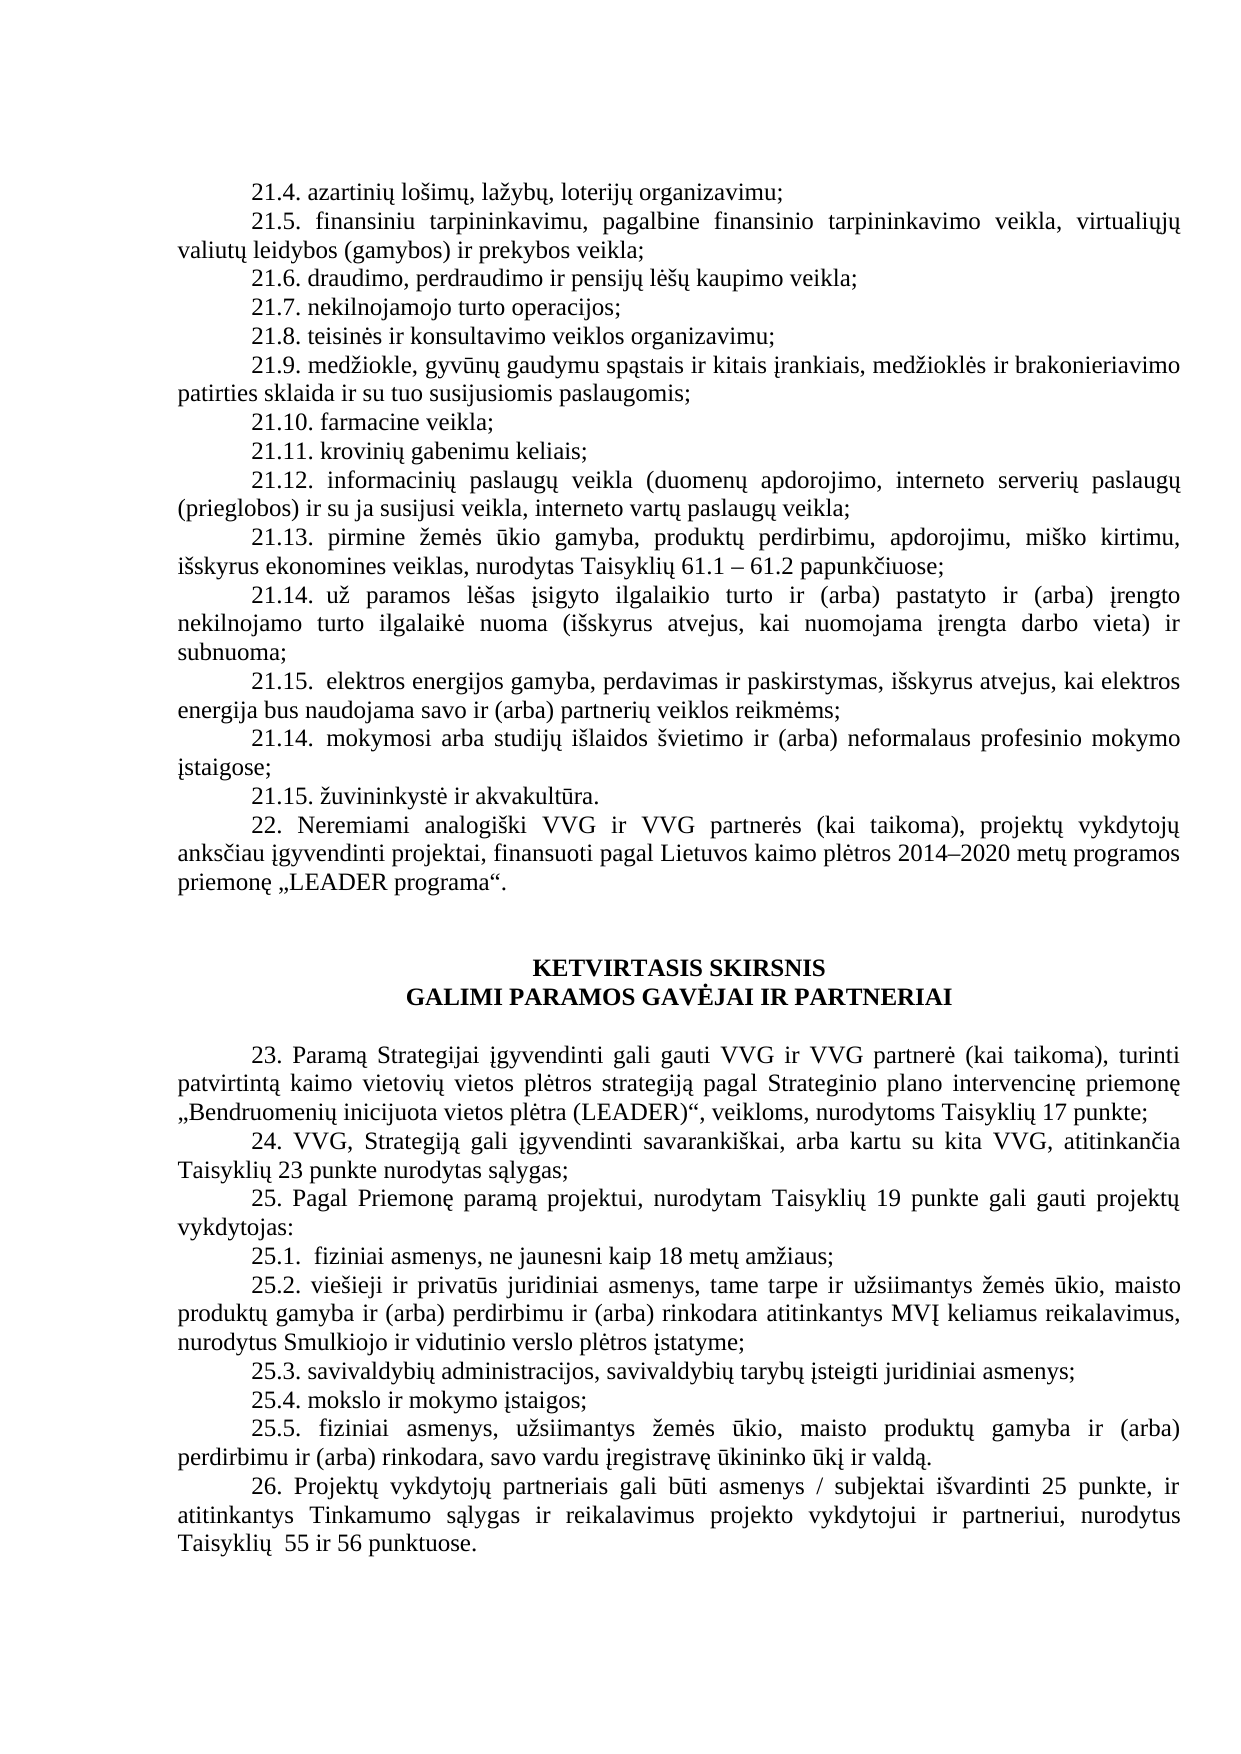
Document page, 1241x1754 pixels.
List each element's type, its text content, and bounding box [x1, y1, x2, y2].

text 25.2. viešieji ir privatūs juridiniai asmenys, tame tarpe ir užsiimantys žemės ūkio, maisto produktų gamyba ir (arba) perdirbimu ir (arba) rinkodara atitinkantys MVĮ keliamus reikalavimus, nurodytus Smulkiojo ir vidutinio verslo plėtros įstatyme; [177, 1270, 1181, 1356]
text 21.12. informacinių paslaugų veikla (duomenų apdorojimo, interneto serverių paslaugų (prieglobos) ir su ja susijusi veikla, interneto vartų paslaugų veikla; [177, 465, 1181, 522]
text 21.8. teisinės ir konsultavimo veiklos organizavimu; [177, 321, 1181, 350]
text 25. Pagal Priemonę paramą projektui, nurodytam Taisyklių 19 punkte gali gauti projektų vykdytojas: [177, 1183, 1181, 1241]
text 25.5. fiziniai asmenys, užsiimantys žemės ūkio, maisto produktų gamyba ir (arba) perdirbimu ir (arba) rinkodara, savo vardu įregistravę ūkininko ūkį ir valdą. [177, 1413, 1181, 1471]
list 26. Projektų vykdytojų partneriais gali būti asmenys / subjektai išvardinti 25 punkte, ir atitinkantys Tinkamumo sąlygas ir reikalavimus projekto vykdytojui ir partneriui, nurodytus Taisyklių 55 ir 56 punktuose. [177, 1471, 1181, 1557]
text 21.4. azartinių lošimų, lažybų, loterijų organizavimu; [177, 177, 1181, 206]
text 21.13. pirmine žemės ūkio gamyba, produktų perdirbimu, apdorojimu, miško kirtimu, išskyrus ekonomines veiklas, nurodytas Taisyklių 61.1 – 61.2 papunkčiuose; [177, 522, 1181, 580]
text 21.5. finansiniu tarpininkavimu, pagalbine finansinio tarpininkavimo veikla, virtualiųjų valiutų leidybos (gamybos) ir prekybos veikla; [177, 206, 1181, 263]
text 21.15. žuvininkystė ir akvakultūra. [177, 781, 1181, 810]
text 21.6. draudimo, perdraudimo ir pensijų lėšų kaupimo veikla; [177, 263, 1181, 292]
text 25.3. savivaldybių administracijos, savivaldybių tarybų įsteigti juridiniai asmenys; [177, 1356, 1181, 1385]
text 21.14. už paramos lėšas įsigyto ilgalaikio turto ir (arba) pastatyto ir (arba) įrengto nekilnojamo turto ilgalaikė nuoma (išskyrus atvejus, kai nuomojama įrengta darbo vieta) ir subnuoma; [177, 580, 1181, 666]
text 21.14. mokymosi arba studijų išlaidos švietimo ir (arba) neformalaus profesinio mokymo įstaigose; [177, 723, 1181, 781]
text 21.9. medžiokle, gyvūnų gaudymu spąstais ir kitais įrankiais, medžioklės ir brakonieriavimo patirties sklaida ir su tuo susijusiomis paslaugomis; [177, 350, 1181, 407]
text 22. Neremiami analogiški VVG ir VVG partnerės (kai taikoma), projektų vykdytojų anksčiau įgyvendinti projektai, finansuoti pagal Lietuvos kaimo plėtros 2014–2020 metų programos priemonę „LEADER programa“. [177, 810, 1181, 896]
list 24. VVG, Strategiją gali įgyvendinti savarankiškai, arba kartu su kita VVG, atitinkančia Taisyklių 23 punkte nurodytas sąlygas; [177, 1126, 1181, 1183]
text 21.15. elektros energijos gamyba, perdavimas ir paskirstymas, išskyrus atvejus, kai elektros energija bus naudojama savo ir (arba) partnerių veiklos reikmėms; [177, 666, 1181, 723]
text 25.4. mokslo ir mokymo įstaigos; [177, 1385, 1181, 1413]
text 25.1. fiziniai asmenys, ne jaunesni kaip 18 metų amžiaus; [177, 1241, 1181, 1270]
text 21.7. nekilnojamojo turto operacijos; [177, 292, 1181, 321]
text 21.10. farmacine veikla; [177, 407, 1181, 436]
list 23. Paramą Strategijai įgyvendinti gali gauti VVG ir VVG partnerė (kai taikoma), turinti patvirtintą kaimo vietovių vietos plėtros strategiją pagal Strateginio plano intervencinę priemonę „Bendruomenių inicijuota vietos plėtra (LEADER)“, veikloms, nurodytoms Taisyklių 17 punkte; [177, 1040, 1181, 1126]
text KETVIRTASIS SKIRSNIS [177, 953, 1181, 982]
text 21.11. krovinių gabenimu keliais; [177, 436, 1181, 465]
text GALIMI PARAMOS GAVĖJAI IR PARTNERIAI [177, 982, 1181, 1011]
